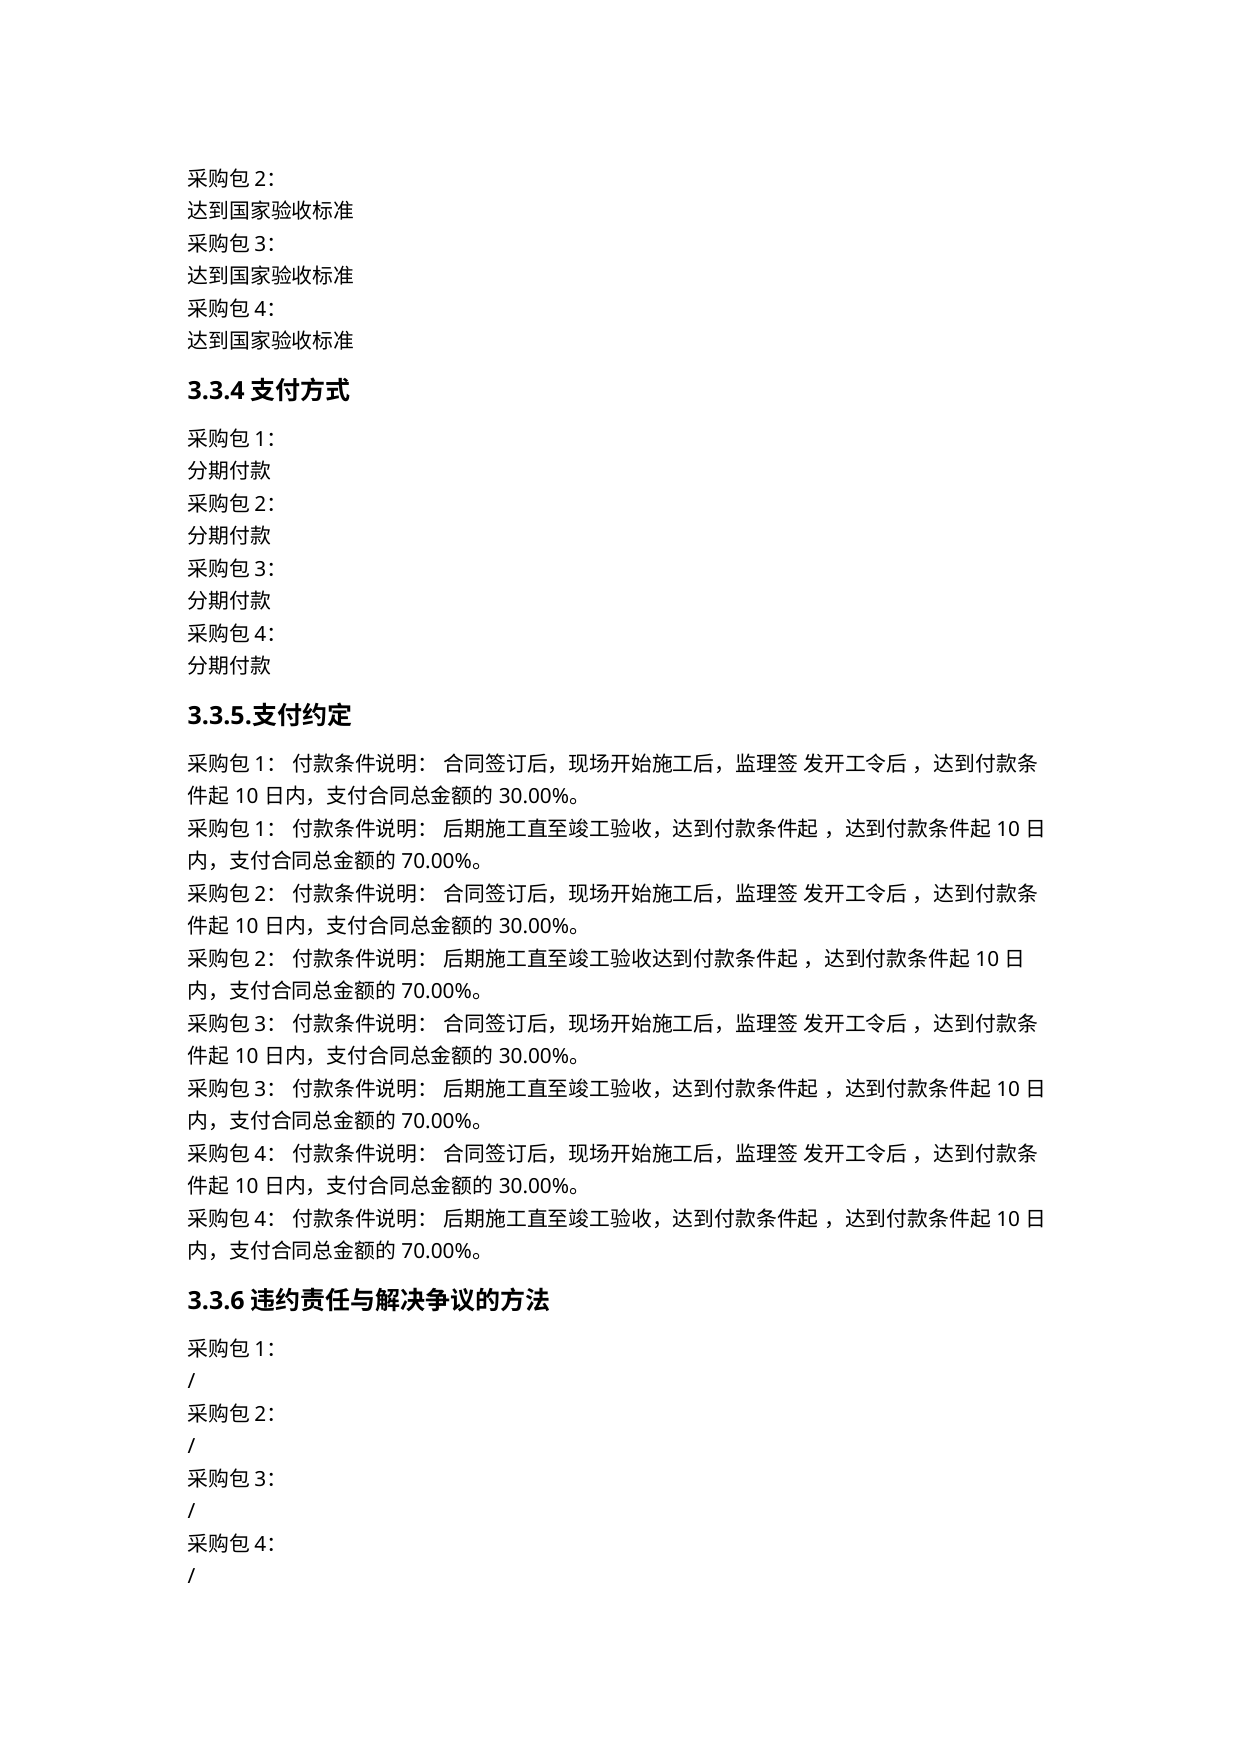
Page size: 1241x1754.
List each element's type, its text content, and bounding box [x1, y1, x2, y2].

text 采购包1： 付款条件说明： 后期施工直至竣工验收，达到付款条件起 ，达到付款条件起 10 日内，支付合同总金额的 70.00%。 [187, 812, 1053, 877]
text 采购包3： [187, 227, 1053, 259]
text 采购包1： 付款条件说明： 合同签订后，现场开始施工后，监理签 发开工令后 ，达到付款条件起 10 日内，支付合同总金额的 30.00%。 [187, 747, 1053, 812]
text / [187, 1429, 1053, 1462]
text 采购包2： [187, 162, 1053, 194]
text 采购包3： [187, 1462, 1053, 1494]
text 采购包2： 付款条件说明： 合同签订后，现场开始施工后，监理签 发开工令后 ，达到付款条件起 10 日内，支付合同总金额的 30.00%。 [187, 877, 1053, 942]
text 3.3.5.支付约定 [187, 682, 1053, 747]
text 采购包4： [187, 617, 1053, 649]
text 采购包4： [187, 292, 1053, 324]
text 采购包1： [187, 1332, 1053, 1364]
text 采购包4： 付款条件说明： 后期施工直至竣工验收，达到付款条件起 ，达到付款条件起 10 日内，支付合同总金额的 70.00%。 [187, 1202, 1053, 1267]
text / [187, 1559, 1053, 1592]
text 达到国家验收标准 [187, 259, 1053, 292]
text 采购包2： [187, 487, 1053, 519]
text 分期付款 [187, 649, 1053, 682]
text 采购包2： 付款条件说明： 后期施工直至竣工验收达到付款条件起 ，达到付款条件起 10 日内，支付合同总金额的 70.00%。 [187, 942, 1053, 1007]
text 采购包3： 付款条件说明： 后期施工直至竣工验收，达到付款条件起 ，达到付款条件起 10 日内，支付合同总金额的 70.00%。 [187, 1072, 1053, 1137]
text / [187, 1364, 1053, 1397]
text 3.3.6违约责任与解决争议的方法 [187, 1267, 1053, 1332]
text / [187, 1494, 1053, 1527]
text 采购包3： 付款条件说明： 合同签订后，现场开始施工后，监理签 发开工令后 ，达到付款条件起 10 日内，支付合同总金额的 30.00%。 [187, 1007, 1053, 1072]
text 分期付款 [187, 519, 1053, 552]
text 达到国家验收标准 [187, 194, 1053, 227]
text 采购包4： [187, 1527, 1053, 1559]
text 分期付款 [187, 584, 1053, 617]
text 采购包1： [187, 422, 1053, 454]
text 采购包3： [187, 552, 1053, 584]
text 采购包2： [187, 1397, 1053, 1429]
text 采购包4： 付款条件说明： 合同签订后，现场开始施工后，监理签 发开工令后 ，达到付款条件起 10 日内，支付合同总金额的 30.00%。 [187, 1137, 1053, 1202]
text 分期付款 [187, 454, 1053, 487]
text 3.3.4支付方式 [187, 357, 1053, 422]
text 达到国家验收标准 [187, 324, 1053, 357]
